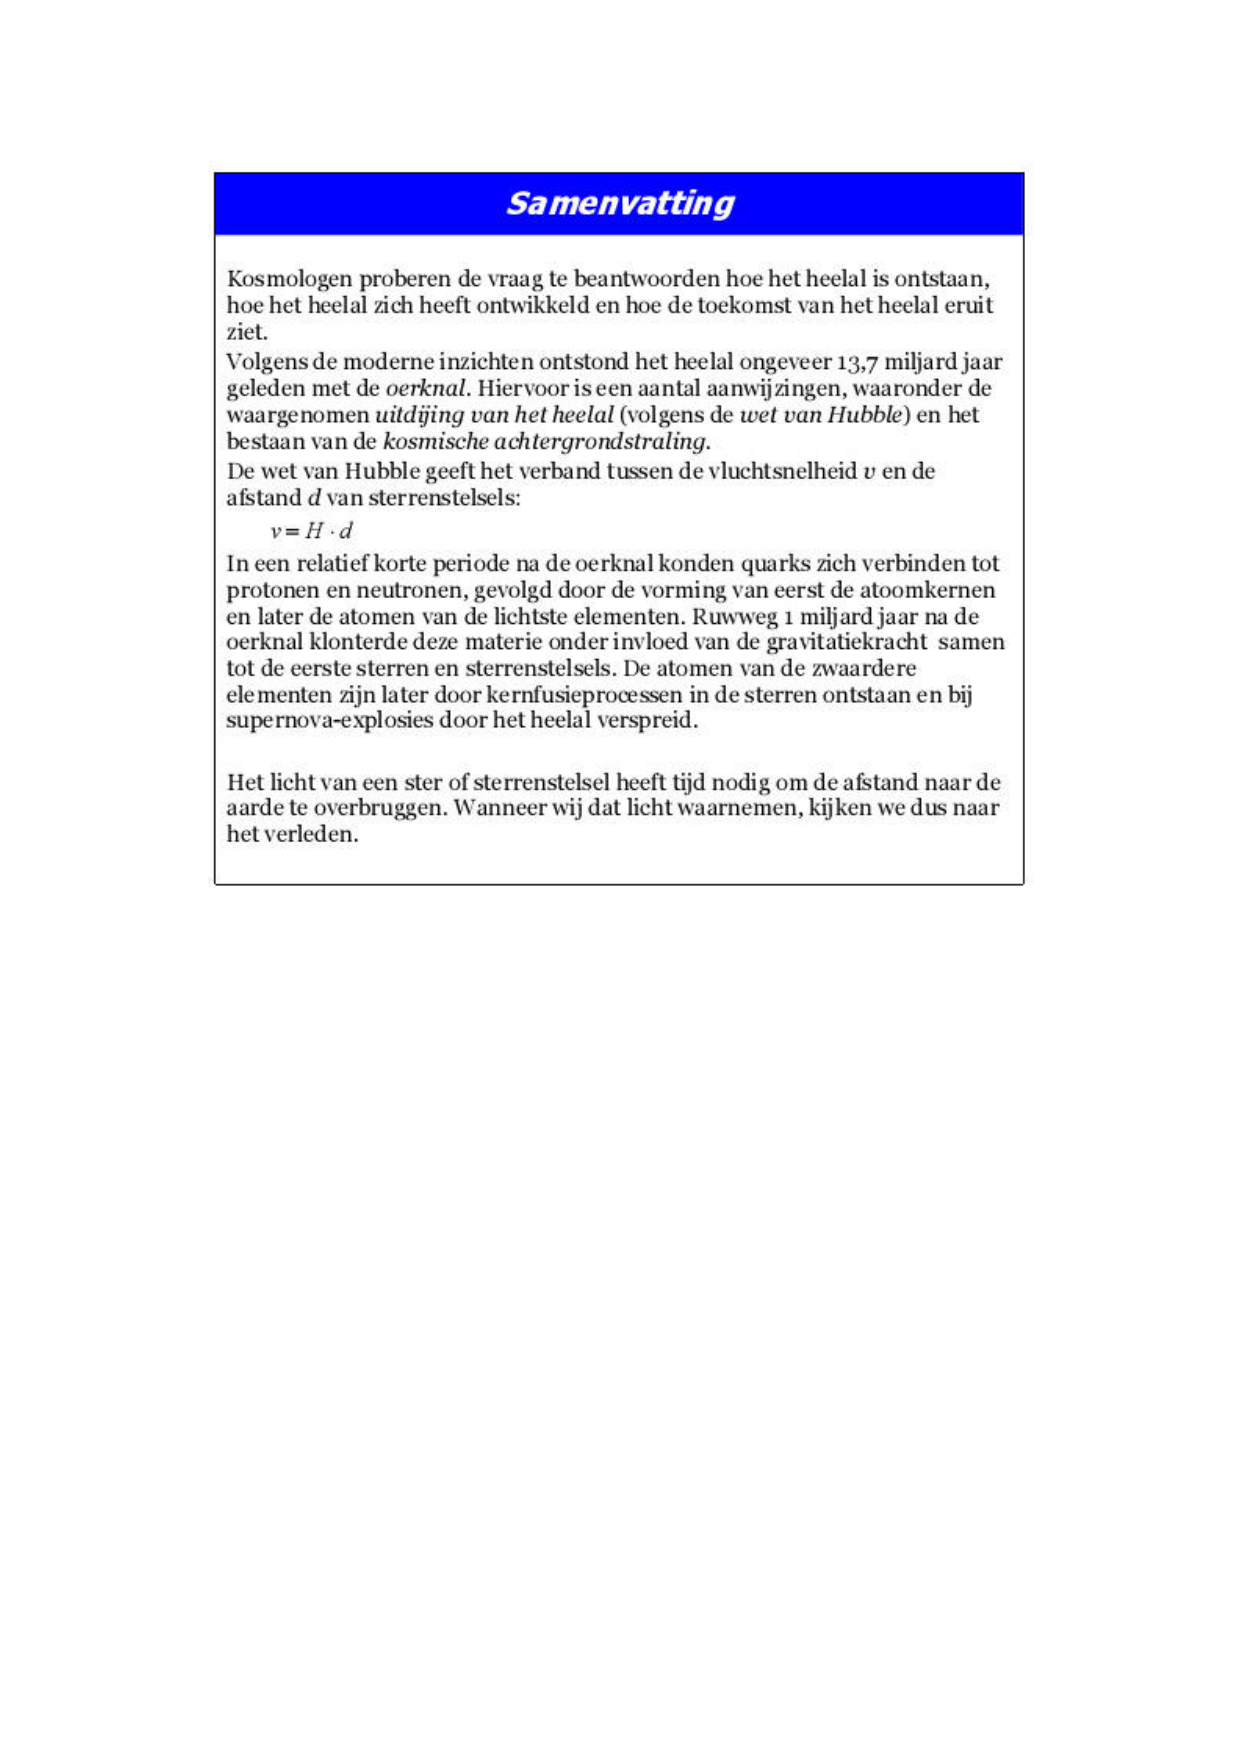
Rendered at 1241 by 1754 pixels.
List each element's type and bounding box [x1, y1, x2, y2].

picture [208, 149, 1039, 914]
table_cell [146, 148, 1100, 915]
